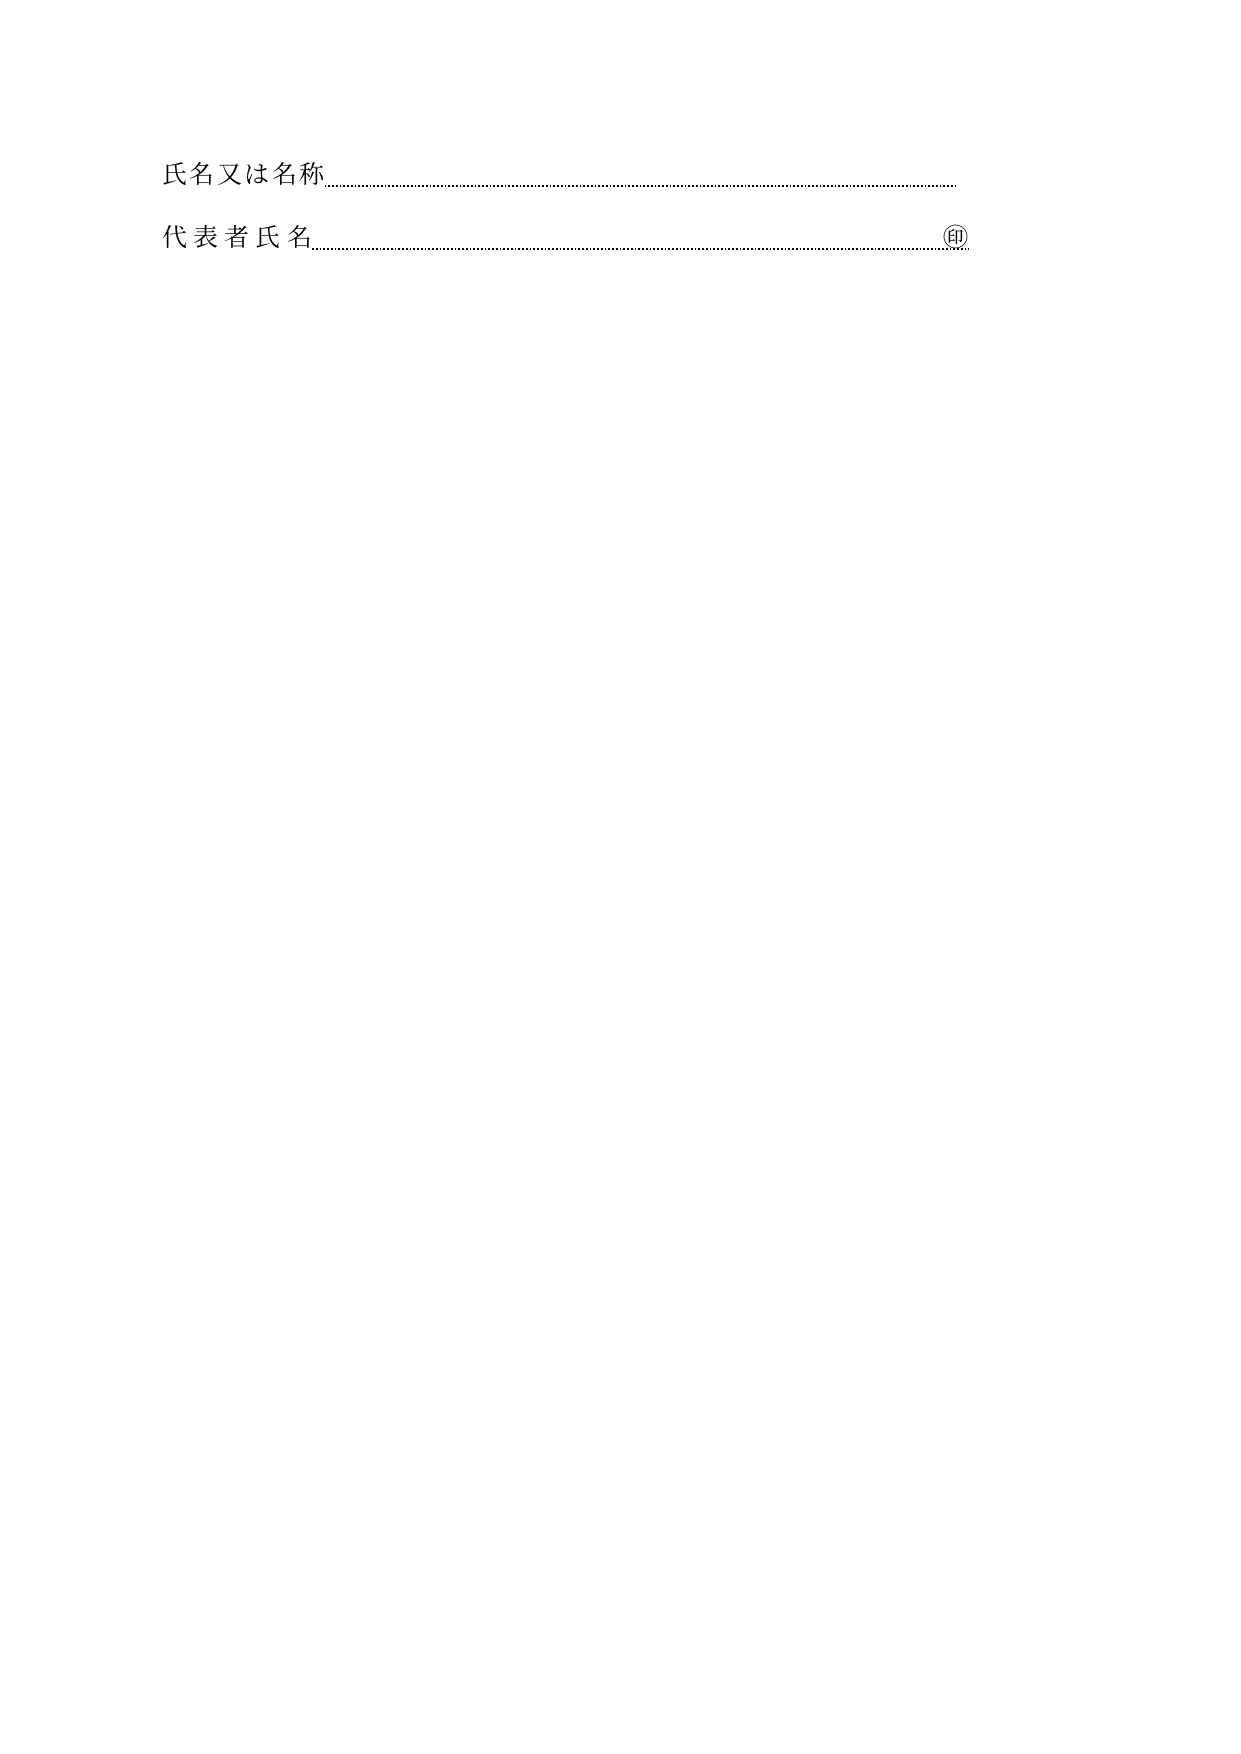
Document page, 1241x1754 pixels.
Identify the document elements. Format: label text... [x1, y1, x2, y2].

text 氏名又は名称 [162, 141, 1122, 204]
text 代表者氏名 ㊞ [162, 204, 1122, 267]
